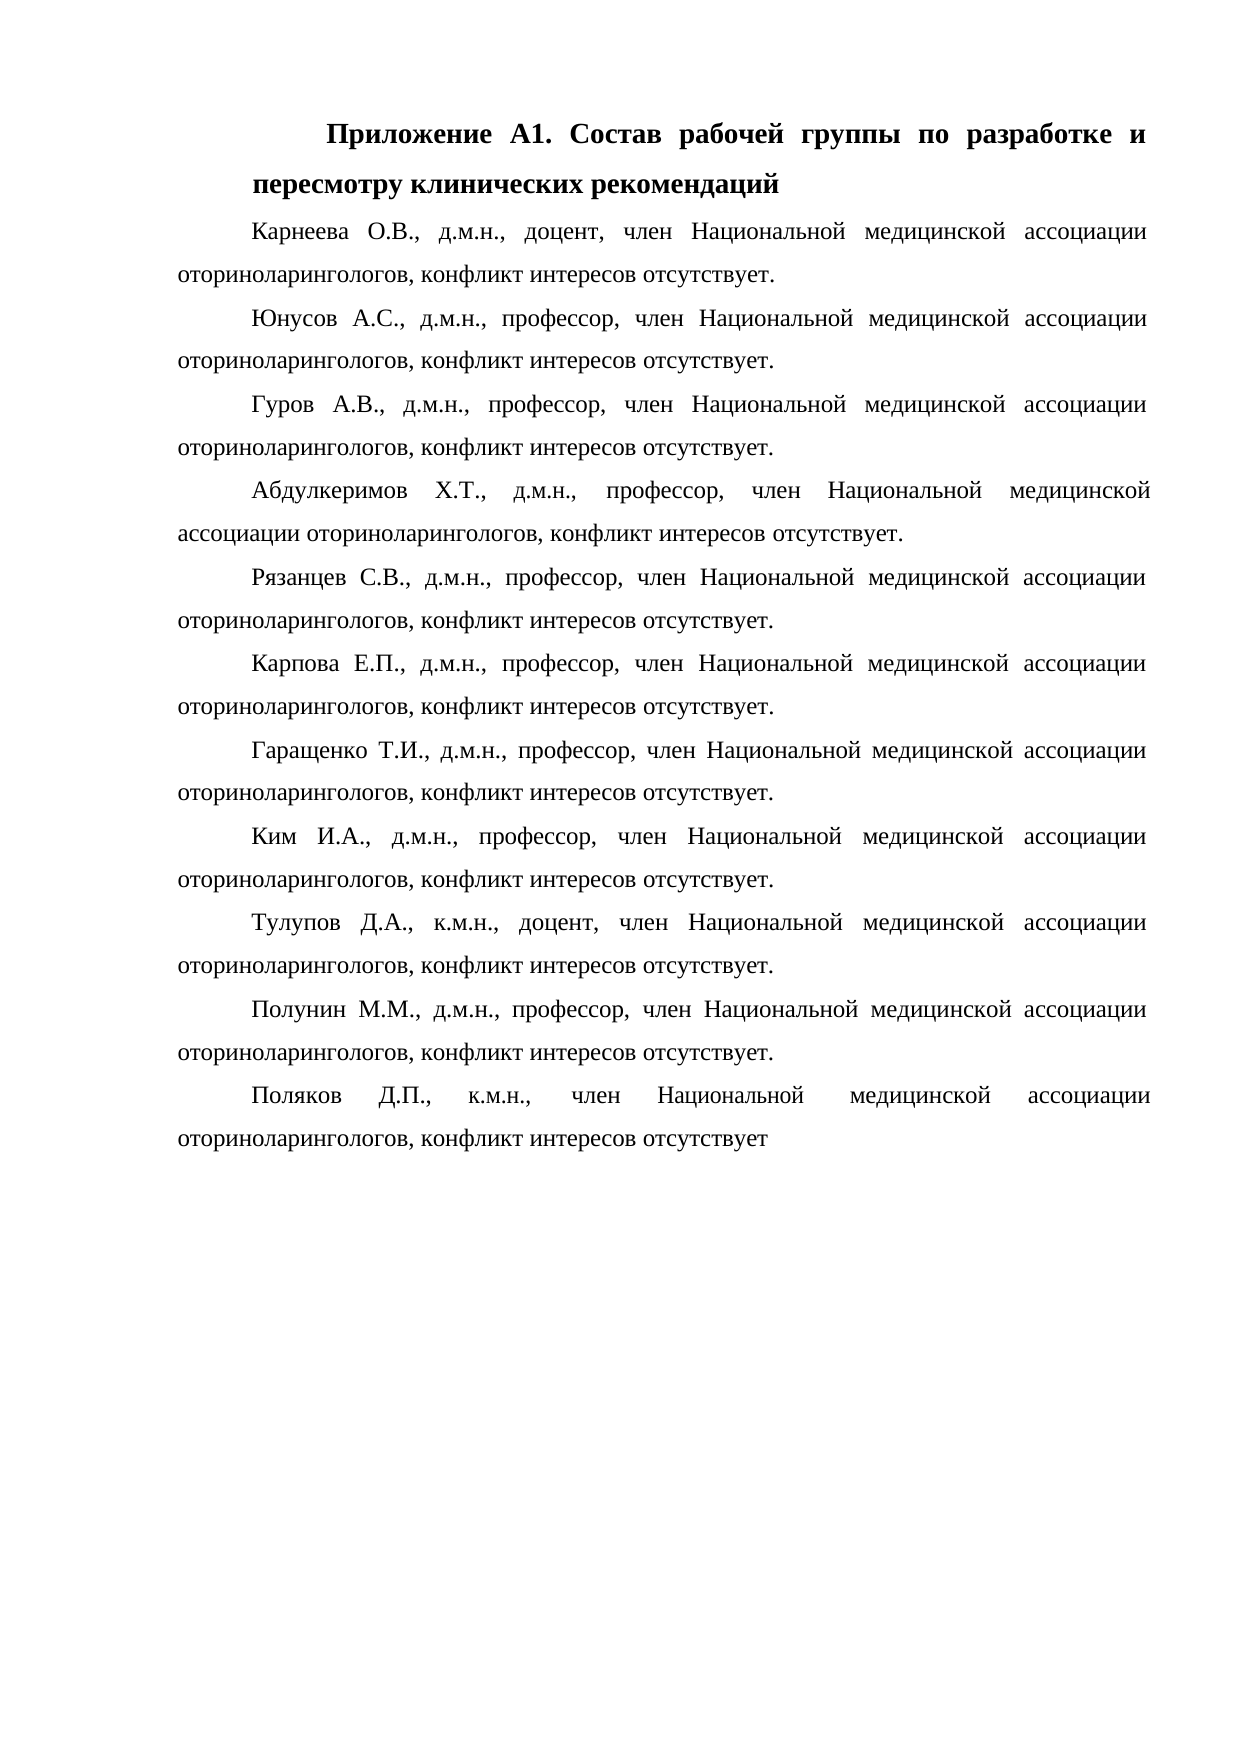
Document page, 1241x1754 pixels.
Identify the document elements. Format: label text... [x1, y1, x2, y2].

text Поляков Д.П., к.м.н., член Национальной медицинской ассоциации оториноларингологов, конфликт интересов отсутствует [177, 1080, 1152, 1152]
subtitle Приложение А1. Состав рабочей группы по разработке и пересмотру клинических рекомендаций [252, 116, 1152, 200]
text Тулупов Д.А., к.м.н., доцент, член Национальной медицинской ассоциации оториноларингологов, конфликт интересов отсутствует. [177, 907, 1163, 979]
text Карнеева О.В., д.м.н., доцент, член Национальной медицинской ассоциации оториноларингологов, конфликт интересов отсутствует. [177, 216, 1163, 288]
text Гаращенко Т.И., д.м.н., профессор, член Национальной медицинской ассоциации оториноларингологов, конфликт интересов отсутствует. [177, 735, 1151, 806]
text Карпова Е.П., д.м.н., профессор, член Национальной медицинской ассоциации оториноларингологов, конфликт интересов отсутствует. [177, 648, 1151, 720]
text Ким И.А., д.м.н., профессор, член Национальной медицинской ассоциации оториноларингологов, конфликт интересов отсутствует. [177, 821, 1151, 893]
text Абдулкеримов Х.Т., д.м.н., профессор, член Национальной медицинской ассоциации оториноларингологов, конфликт интересов отсутствует. [177, 476, 1152, 547]
text Юнусов А.С., д.м.н., профессор, член Национальной медицинской ассоциации оториноларингологов, конфликт интересов отсутствует. [177, 303, 1151, 374]
text Рязанцев С.В., д.м.н., профессор, член Национальной медицинской ассоциации оториноларингологов, конфликт интересов отсутствует. [177, 562, 1151, 633]
text Полунин М.М., д.м.н., профессор, член Национальной медицинской ассоциации оториноларингологов, конфликт интересов отсутствует. [177, 994, 1151, 1065]
text Гуров А.В., д.м.н., профессор, член Национальной медицинской ассоциации оториноларингологов, конфликт интересов отсутствует. [177, 389, 1151, 461]
